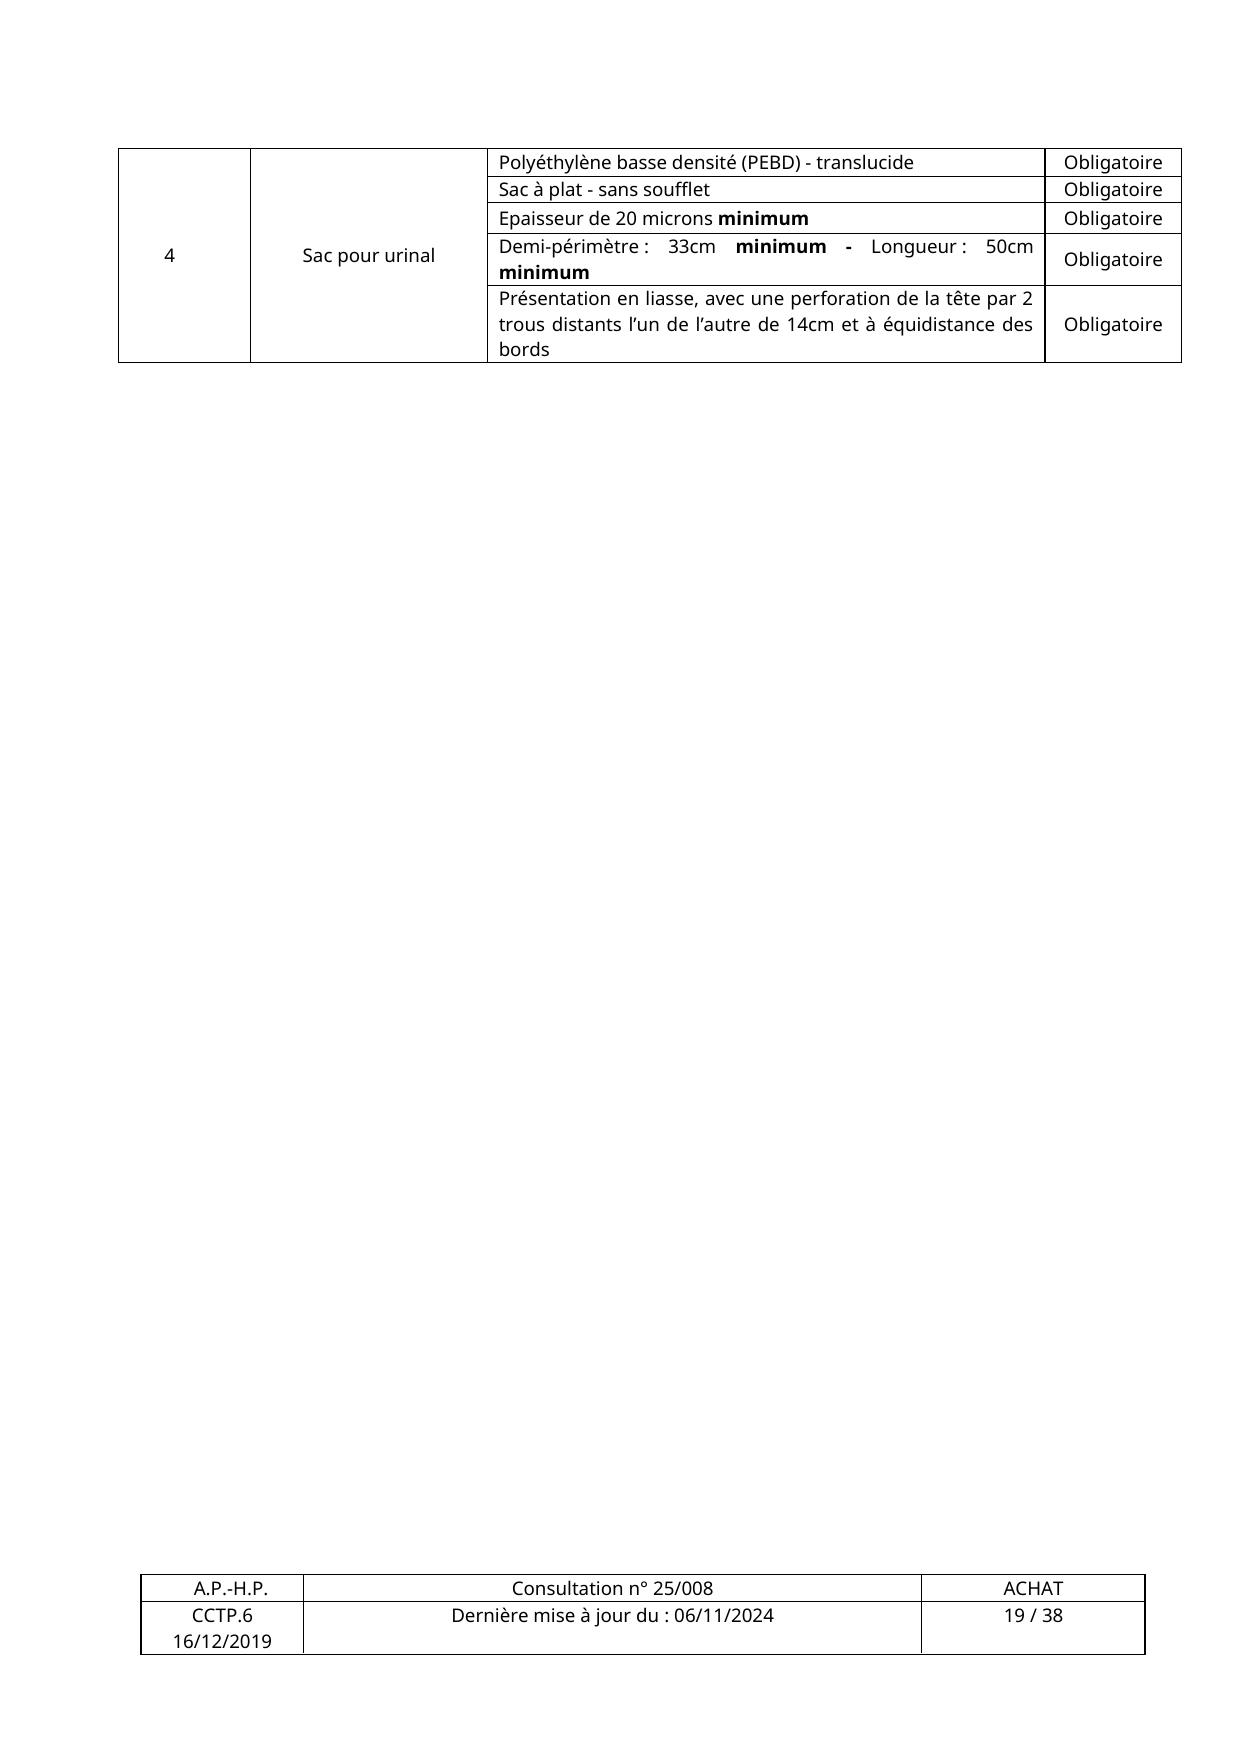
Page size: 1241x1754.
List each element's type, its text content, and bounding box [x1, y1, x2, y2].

table_cell Obligatoire [1046, 149, 1181, 176]
table_cell Sac pour urinal [251, 149, 487, 362]
table_cell Demi-périmètre : 33cm minimum - Longueur : 50cm minimum [488, 234, 1044, 284]
table_cell Obligatoire [1046, 286, 1181, 362]
table_cell Epaisseur de 20 microns minimum [488, 203, 1044, 232]
table_cell Sac à plat - sans soufflet [488, 177, 1044, 202]
table_cell Obligatoire [1046, 203, 1181, 232]
table_cell 4 [119, 149, 250, 362]
table_cell Obligatoire [1046, 234, 1181, 284]
table_cell Polyéthylène basse densité (PEBD) - translucide [488, 149, 1044, 176]
table_cell Obligatoire [1046, 177, 1181, 202]
table_cell Présentation en liasse, avec une perforation de la tête par 2 trous distants l’un de l’autre de 14cm et à équidistance des bords [488, 286, 1044, 362]
